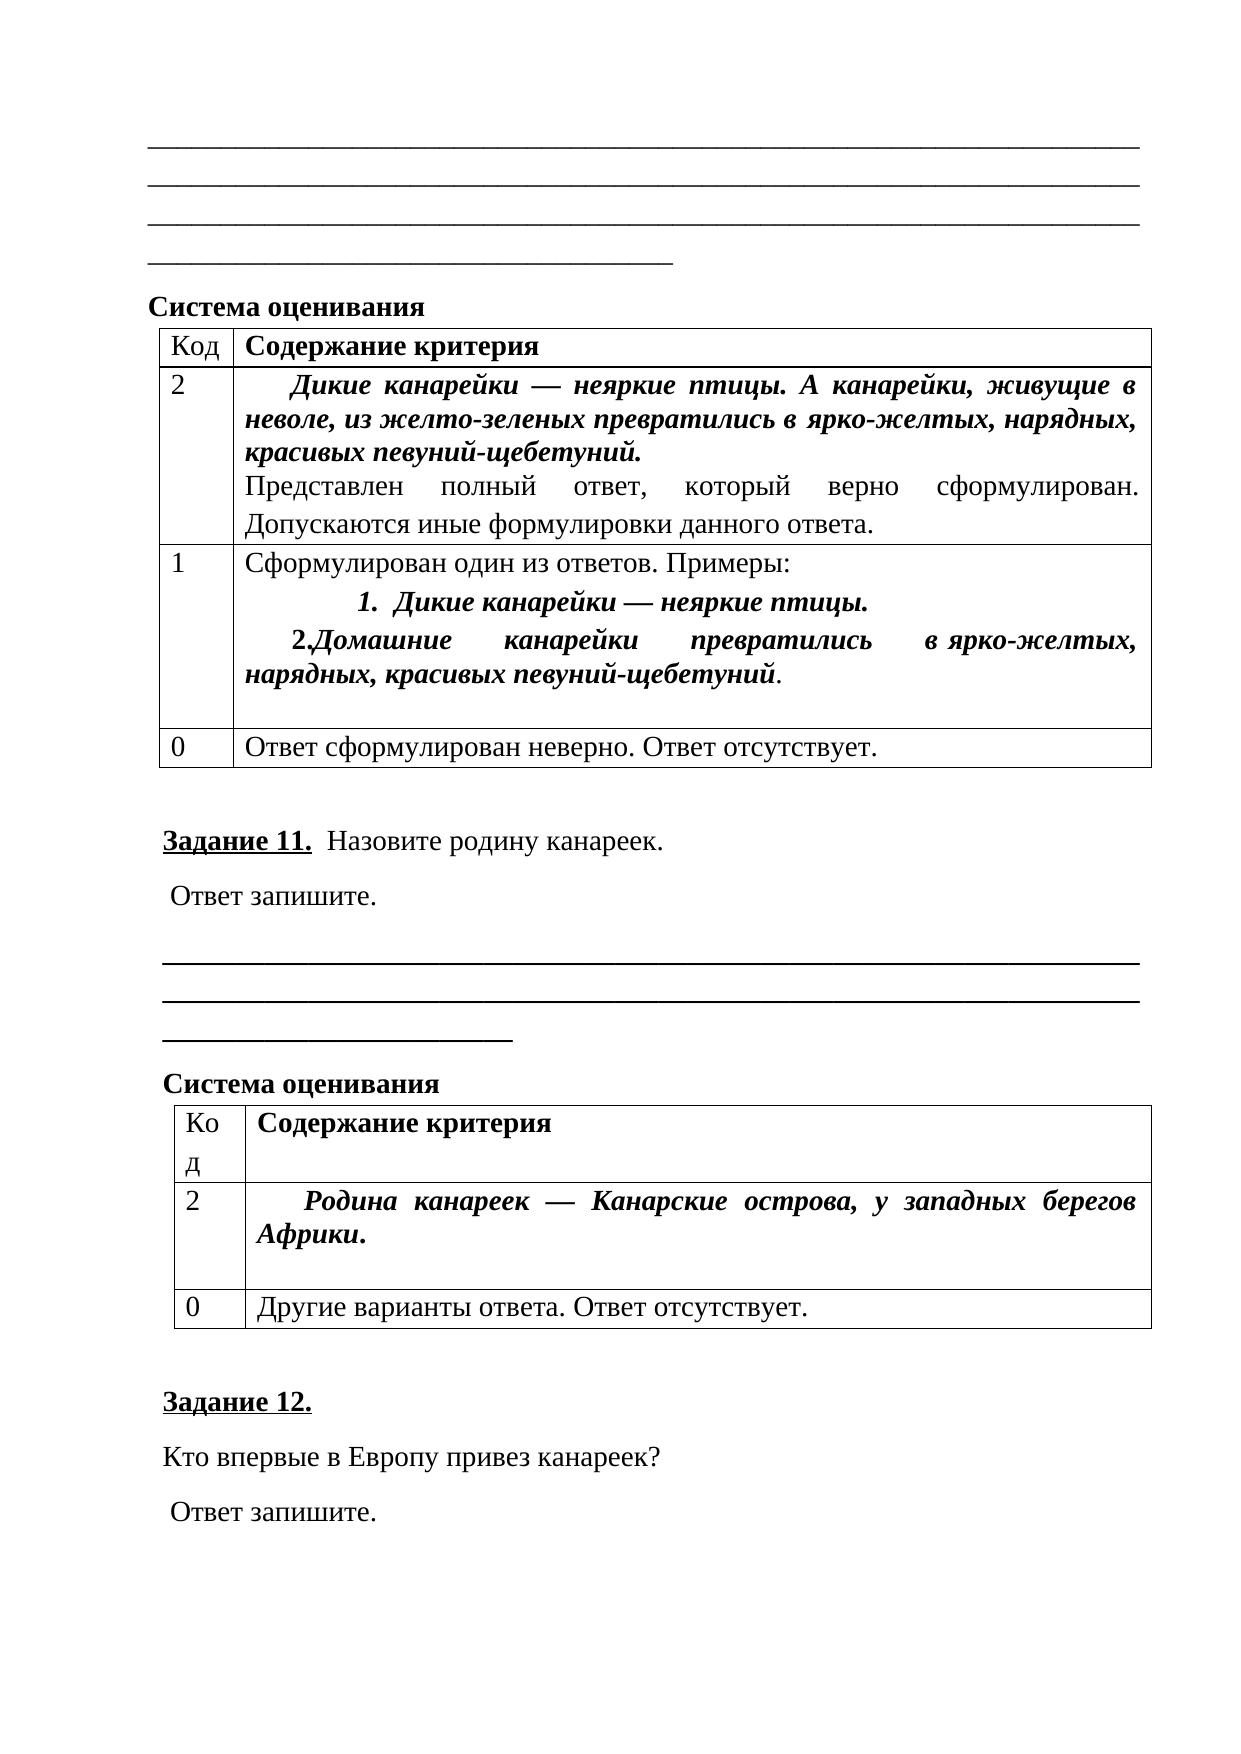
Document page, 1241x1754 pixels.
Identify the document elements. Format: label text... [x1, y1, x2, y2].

table_header Код [175, 1106, 245, 1182]
table_cell 2 [175, 1183, 245, 1288]
table_cell 1 [160, 545, 233, 728]
text Задание 12. [162, 1384, 1152, 1417]
table_cell Дикие канарейки — неяркие птицы. А канарейки, живущие в неволе, из желто-зеленых превратились в ярко-желтых, нарядных, красивых певуний-щебетуний. Представлен полный ответ, который верно сформулирован. Допускаются иные формулировки данного ответа. [234, 368, 1151, 544]
table_header Содержание критерия [234, 329, 1151, 366]
table_cell 2 [160, 368, 233, 544]
table_cell Родина канареек — Канарские острова, у западных берегов Африки. [246, 1183, 1151, 1288]
table_header Код [160, 329, 233, 366]
table_cell Другие варианты ответа. Ответ отсутствует. [246, 1290, 1151, 1327]
table_cell 0 [175, 1290, 245, 1327]
text Система оценивания [162, 1066, 1152, 1099]
table_cell 0 [160, 729, 233, 767]
text ________________________________________________________________________________________________________________________________________________________________________________________________________________________________________________ [148, 118, 1152, 267]
text Кто впервые в Европу привез канареек? [162, 1439, 1152, 1472]
text Ответ запишите. [162, 1494, 1152, 1528]
text Система оценивания [148, 289, 1152, 322]
table_header Содержание критерия [246, 1106, 1151, 1182]
table_cell Ответ сформулирован неверно. Ответ отсутствует. [234, 729, 1151, 767]
text Задание 11. Назовите родину канареек. [162, 823, 1152, 857]
text ______________________________________________________________________________________________________________________________________________________________ [162, 934, 1152, 1044]
table_cell Сформулирован один из ответов. Примеры: Дикие канарейки — неяркие птицы. 2.Домашние канарейки превратились в ярко-желтых, нарядных, красивых певуний-щебетуний. [234, 545, 1151, 728]
text Ответ запишите. [162, 878, 1152, 912]
